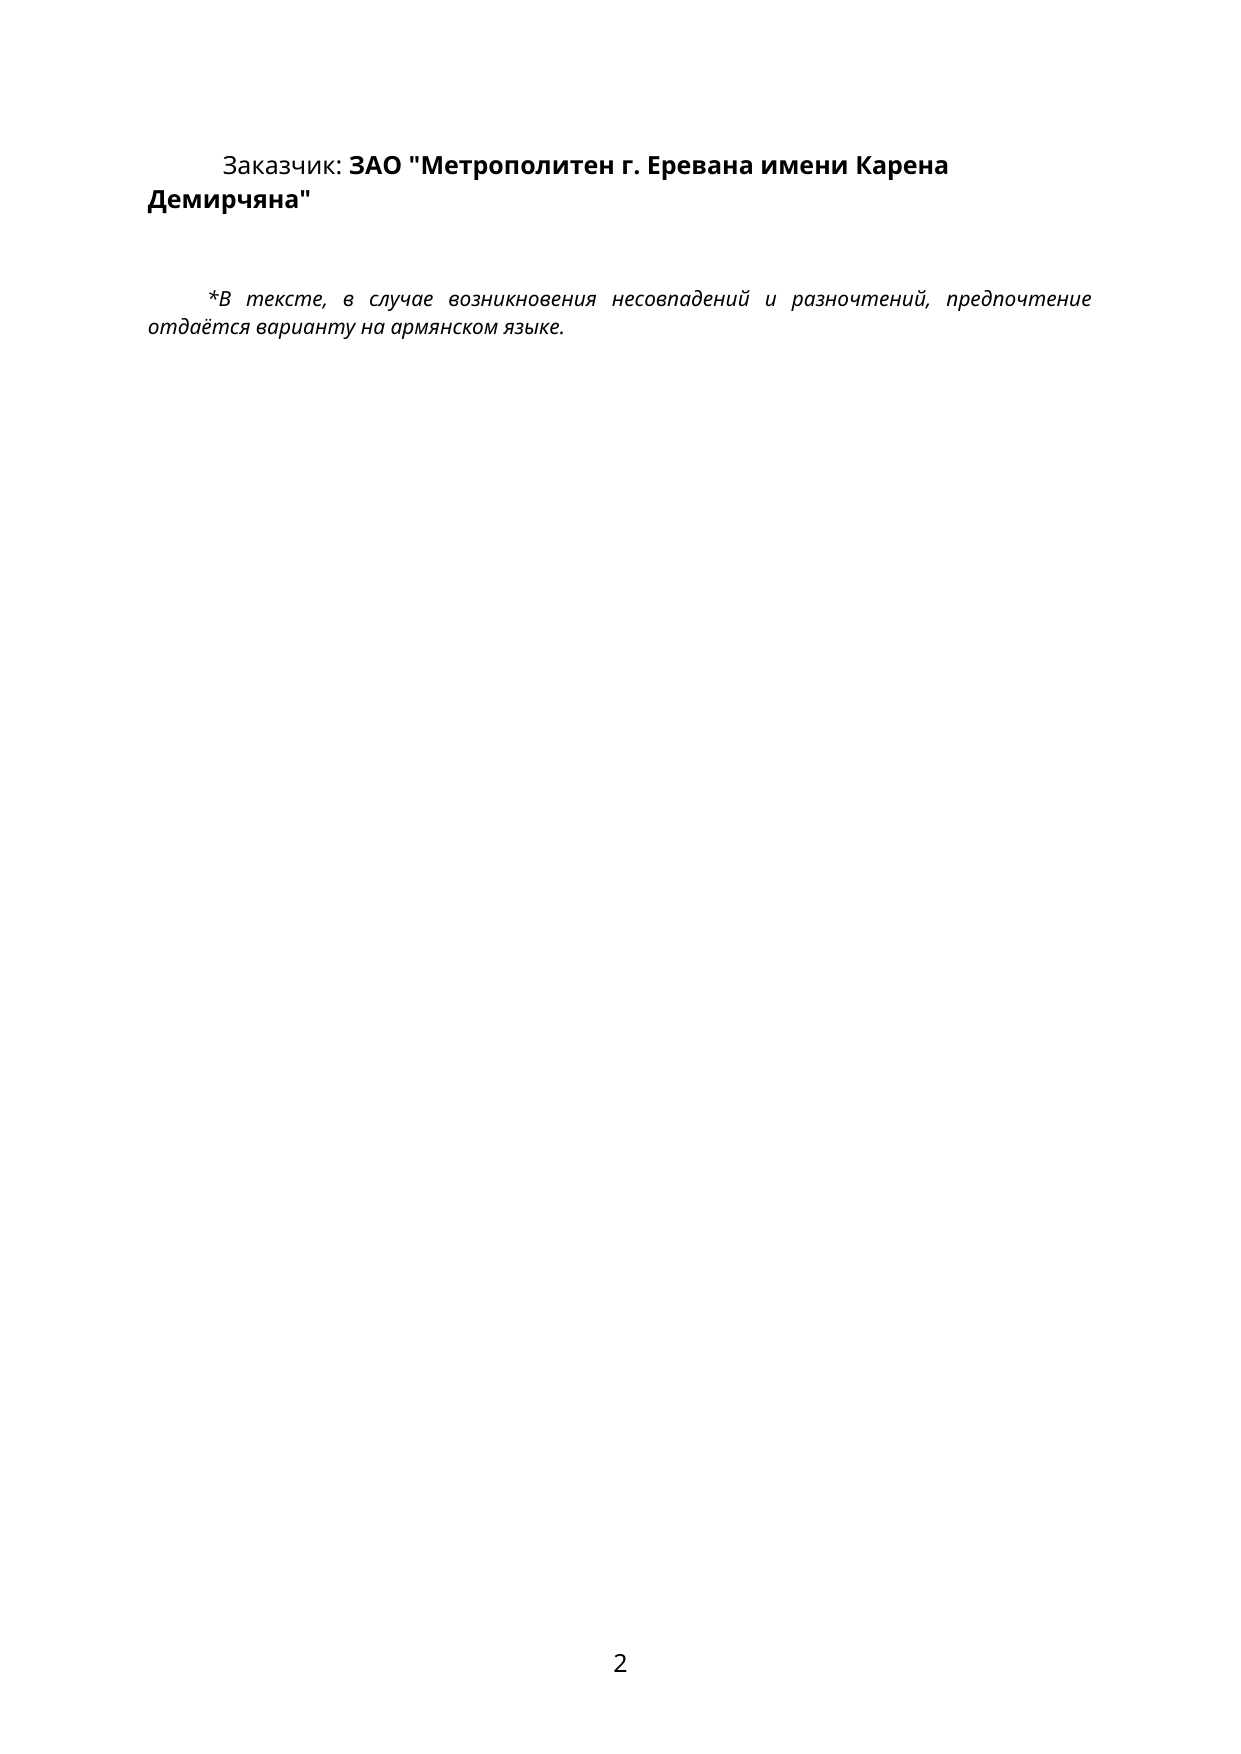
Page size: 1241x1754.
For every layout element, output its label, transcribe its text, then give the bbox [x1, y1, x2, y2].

text Заказчик: ЗАО "Метрополитен г. Еревана имени Карена Демирчяна" [148, 148, 1092, 216]
text *В тексте, в случае возникновения несовпадений и разночтений, предпочтение отдаётся варианту на армянском языке. [148, 284, 1092, 341]
